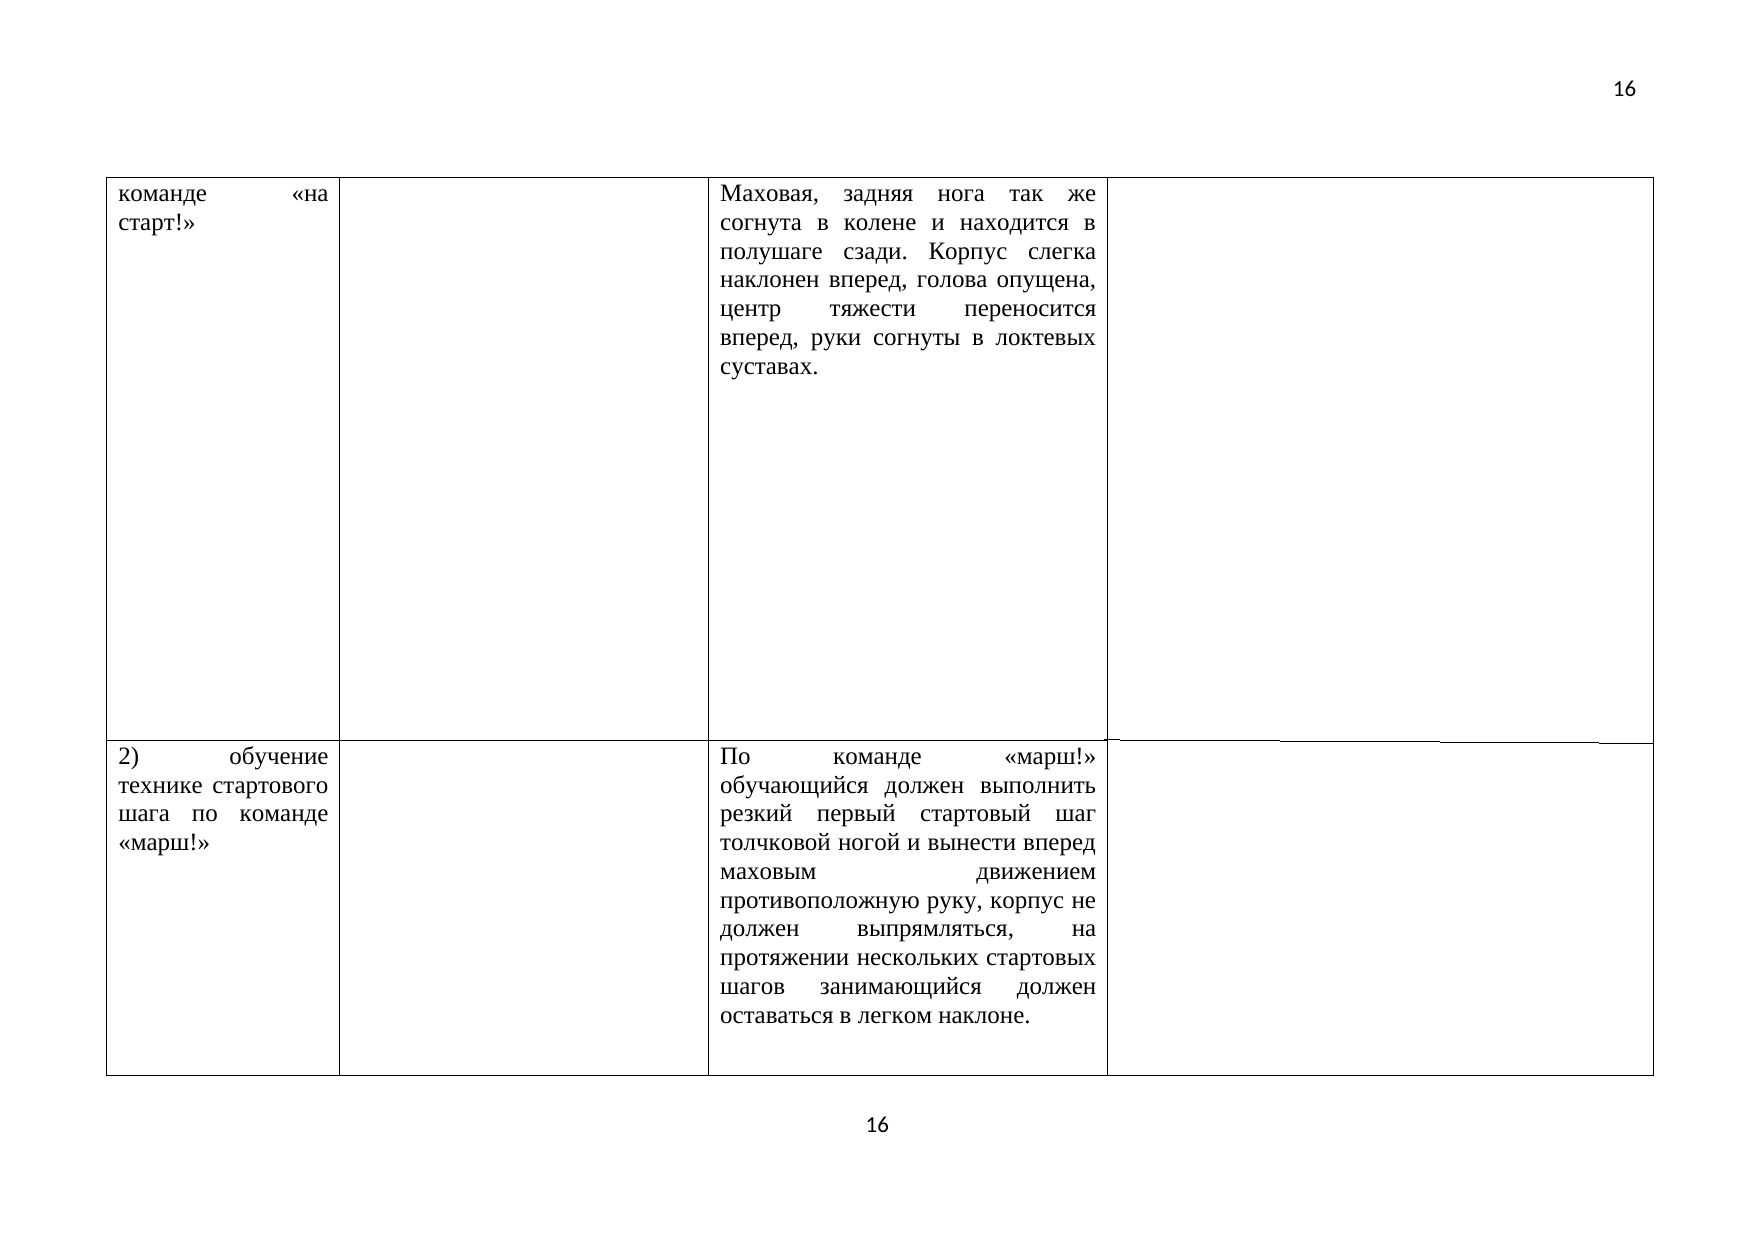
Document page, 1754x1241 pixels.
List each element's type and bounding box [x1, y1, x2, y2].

table_cell [340, 741, 708, 1075]
table_cell [107, 741, 339, 1075]
table_cell [709, 178, 1107, 740]
table_cell [107, 178, 339, 740]
table_cell [340, 178, 708, 740]
table_cell [1108, 178, 1653, 1075]
table_cell [709, 741, 1107, 1075]
